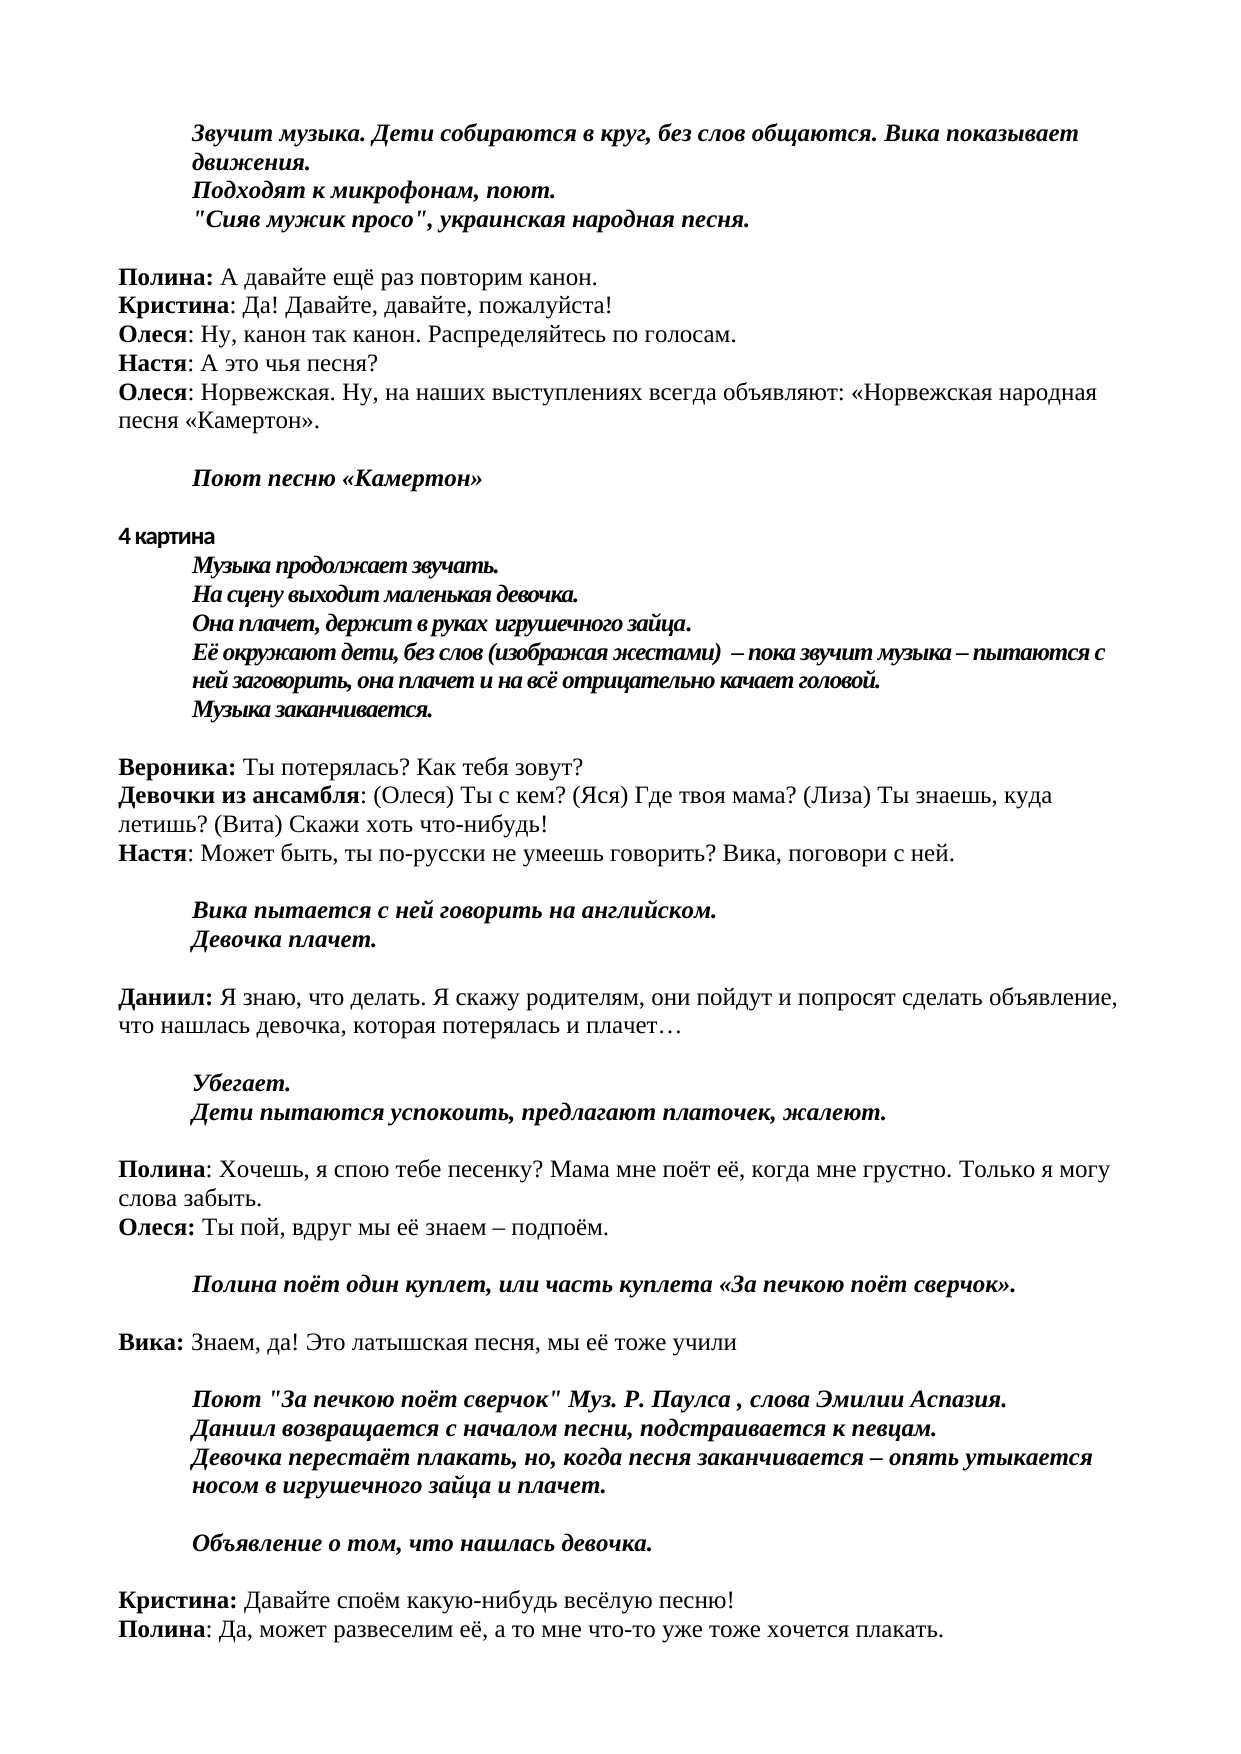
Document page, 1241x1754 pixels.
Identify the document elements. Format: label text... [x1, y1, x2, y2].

text Вика: Знаем, да! Это латышская песня, мы её тоже учили [118, 1327, 1122, 1355]
text Полина: Да, может развеселим её, а то мне что-то уже тоже хочется плакать. [118, 1614, 1122, 1643]
text Полина: А давайте ещё раз повторим канон. Кристина: Да! Давайте, давайте, пожалуйста! Олеся: Ну, канон так канон. Распределяйтесь по голосам. Настя: А это чья песня? Олеся: Норвежская. Ну, на наших выступлениях всегда объявляют: «Норвежская народная песня «Камертон». [118, 262, 1122, 434]
text Поют песню «Камертон» [192, 434, 1122, 520]
text Олеся: Ты пой, вдруг мы её знаем – подпоём. [118, 1212, 1122, 1240]
title Музыка продолжает звучать. На сцену выходит маленькая девочка. Она плачет, держит в руках игрушечного зайца. Её окружают дети, без слов (изображая жестами) – пока звучит музыка – пытаются с ней заговорить, она плачет и на всё отрицательно качает головой. Музыка заканчивается. [192, 550, 1122, 723]
text "Сияв мужик просо", украинская народная песня. [118, 204, 1122, 233]
text Кристина: Давайте споём какую-нибудь весёлую песню! [118, 1585, 1122, 1614]
text Девочки из ансамбля: (Олеся) Ты с кем? (Яся) Где твоя мама? (Лиза) Ты знаешь, куда летишь? (Вита) Скажи хоть что-нибудь! [118, 780, 1122, 838]
text Даниил: Я знаю, что делать. Я скажу родителям, они пойдут и попросят сделать объявление, что нашлась девочка, которая потерялась и плачет… [118, 982, 1122, 1039]
text Убегает. [192, 1068, 1122, 1097]
text Звучит музыка. Дети собираются в круг, без слов общаются. Вика показывает движения. [192, 118, 1122, 176]
title 4 картина [118, 520, 1122, 550]
text Поют "За печкою поёт сверчок" Муз. Р. Паулса , слова Эмилии Аспазия. [192, 1384, 1122, 1413]
text Девочка перестаёт плакать, но, когда песня заканчивается – опять утыкается носом в игрушечного зайца и плачет. [192, 1442, 1122, 1499]
text Вика пытается с ней говорить на английском. [192, 867, 1122, 924]
text Настя: Может быть, ты по-русски не умеешь говорить? Вика, поговори с ней. [118, 838, 1122, 867]
text Вероника: Ты потерялась? Как тебя зовут? [118, 752, 1122, 780]
text Даниил возвращается с началом песни, подстраивается к певцам. [192, 1413, 1122, 1442]
text Полина: Хочешь, я спою тебе песенку? Мама мне поёт её, когда мне грустно. Только я могу слова забыть. [118, 1154, 1122, 1212]
text Дети пытаются успокоить, предлагают платочек, жалеют. [192, 1097, 1122, 1125]
text Девочка плачет. [192, 924, 1122, 953]
text Полина поёт один куплет, или часть куплета «За печкою поёт сверчок». [118, 1269, 1122, 1298]
text Подходят к микрофонам, поют. [192, 176, 1122, 204]
text Объявление о том, что нашлась девочка. [192, 1528, 1122, 1557]
